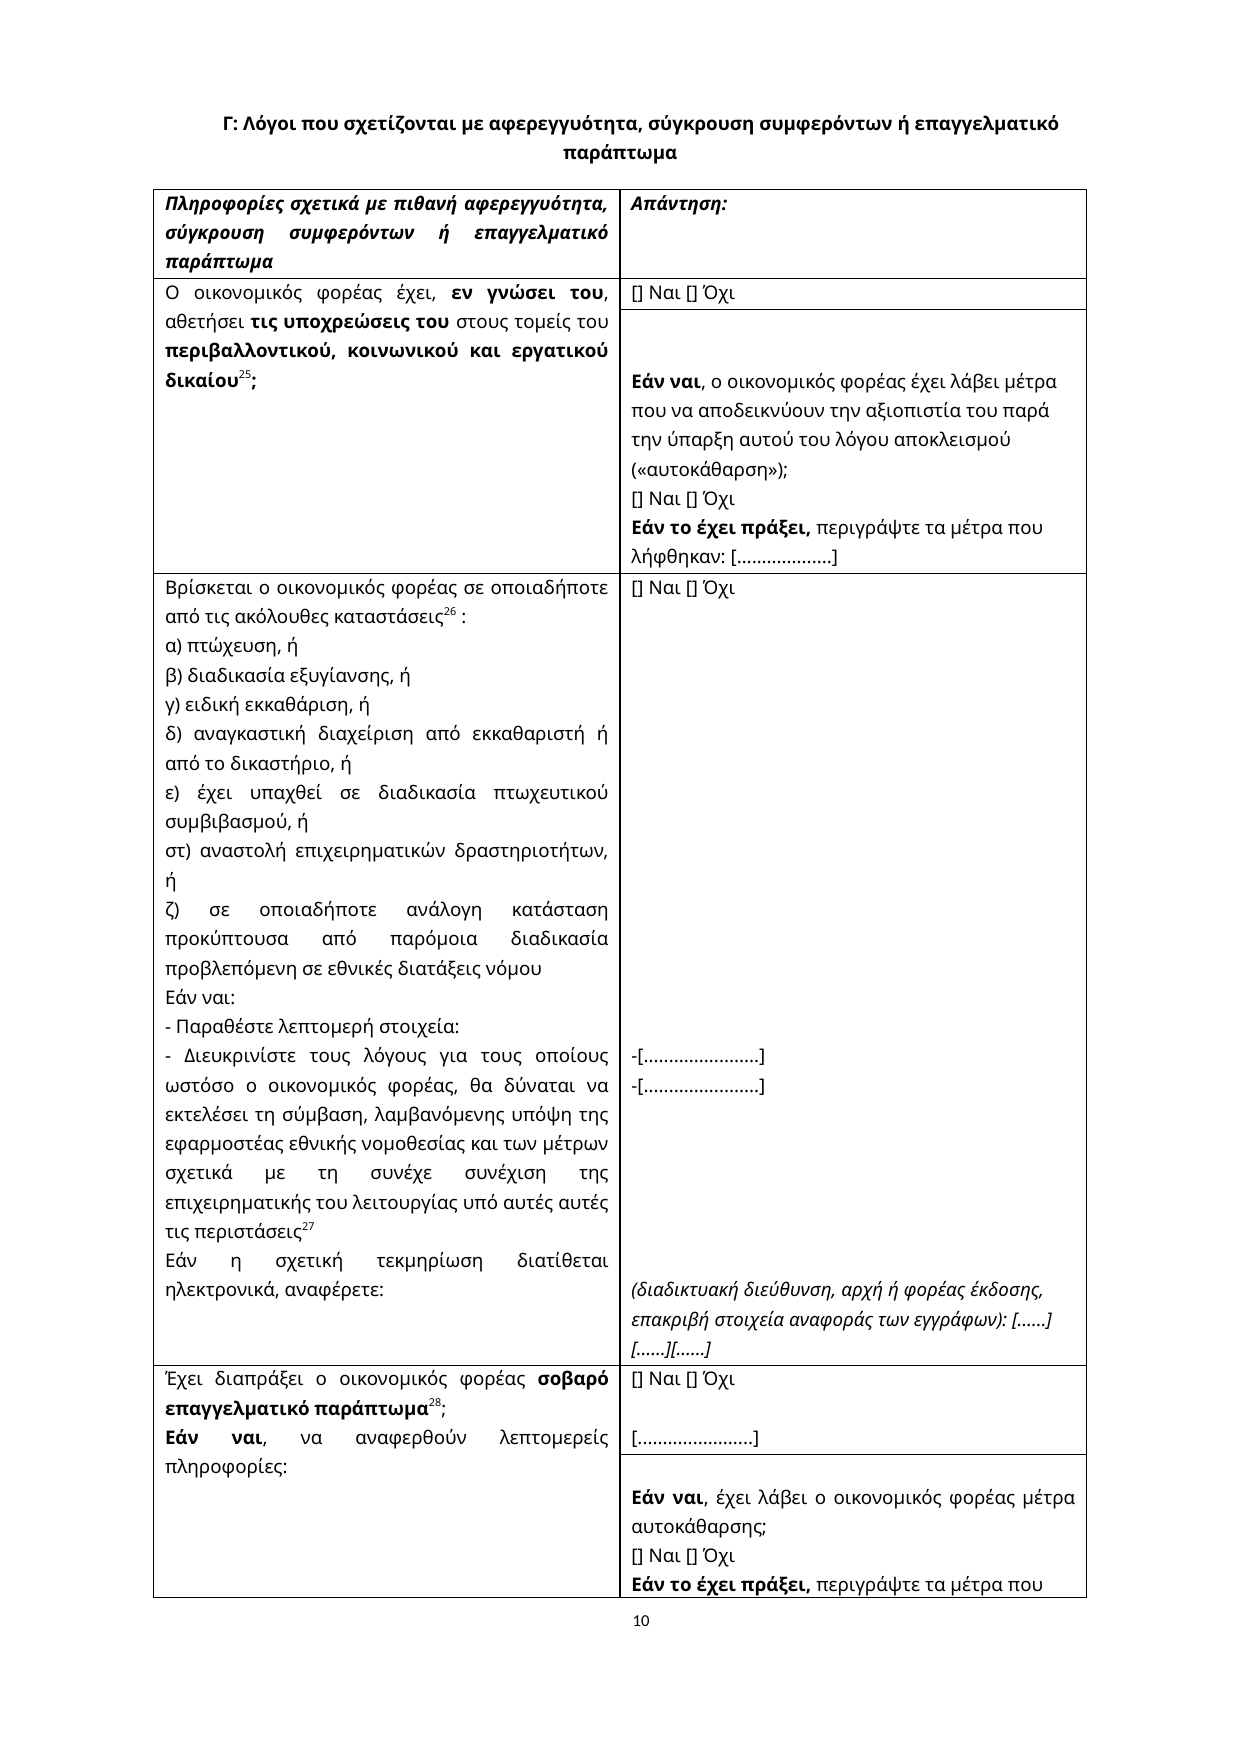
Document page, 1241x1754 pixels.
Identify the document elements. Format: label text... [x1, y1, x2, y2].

table_cell [] Ναι [] Όχι [.......................] [621, 1366, 1086, 1454]
table_cell Βρίσκεται ο οικονομικός φορέας σε οποιαδήποτε από τις ακόλουθες καταστάσεις : α) πτώχευση, ή β) διαδικασία εξυγίανσης, ή γ) ειδική εκκαθάριση, ή δ) αναγκαστική διαχείριση από εκκαθαριστή ή από το δικαστήριο, ή ε) έχει υπαχθεί σε διαδικασία πτωχευτικού συμβιβασμού, ή στ) αναστολή επιχειρηματικών δραστηριοτήτων, ή ζ) σε οποιαδήποτε ανάλογη κατάσταση προκύπτουσα από παρόμοια διαδικασία προβλεπόμενη σε εθνικές διατάξεις νόμου Εάν ναι: - Παραθέστε λεπτομερή στοιχεία: - Διευκρινίστε τους λόγους για τους οποίους ωστόσο ο οικονομικός φορέας, θα δύναται να εκτελέσει τη σύμβαση, λαμβανόμενης υπόψη της εφαρμοστέας εθνικής νομοθεσίας και των μέτρων σχετικά με τη συνέχε συνέχιση της επιχειρηματικής του λειτουργίας υπό αυτές αυτές τις περιστάσεις Εάν η σχετική τεκμηρίωση διατίθεται ηλεκτρονικά, αναφέρετε: [154, 574, 619, 1365]
table_cell Ο οικονομικός φορέας έχει, εν γνώσει του, αθετήσει τις υποχρεώσεις του στους τομείς του περιβαλλοντικού, κοινωνικού και εργατικού δικαίου; [154, 279, 619, 573]
table_header Πληροφορίες σχετικά με πιθανή αφερεγγυότητα, σύγκρουση συμφερόντων ή επαγγελματικό παράπτωμα [154, 190, 619, 278]
table_cell Εάν ναι, ο οικονομικός φορέας έχει λάβει μέτρα που να αποδεικνύουν την αξιοπιστία του παρά την ύπαρξη αυτού του λόγου αποκλεισμού («αυτοκάθαρση»); [] Ναι [] Όχι Εάν το έχει πράξει, περιγράψτε τα μέτρα που λήφθηκαν: […….............] [621, 310, 1086, 573]
table_cell [] Ναι [] Όχι [621, 279, 1086, 309]
text Γ: Λόγοι που σχετίζονται με αφερεγγυότητα, σύγκρουση συμφερόντων ή επαγγελματικό παράπτωμα [159, 110, 1081, 165]
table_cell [621, 1455, 1086, 1597]
table_cell [] Ναι [] Όχι -[.......................] -[.......................] (διαδικτυακή διεύθυνση, αρχή ή φορέας έκδοσης, επακριβή στοιχεία αναφοράς των εγγράφων): [……][……][……] [621, 574, 1086, 1365]
table_header Απάντηση: [621, 190, 1086, 278]
table_cell Έχει διαπράξει ο οικονομικός φορέας σοβαρό επαγγελματικό παράπτωμα; Εάν ναι, να αναφερθούν λεπτομερείς πληροφορίες: [154, 1366, 619, 1597]
